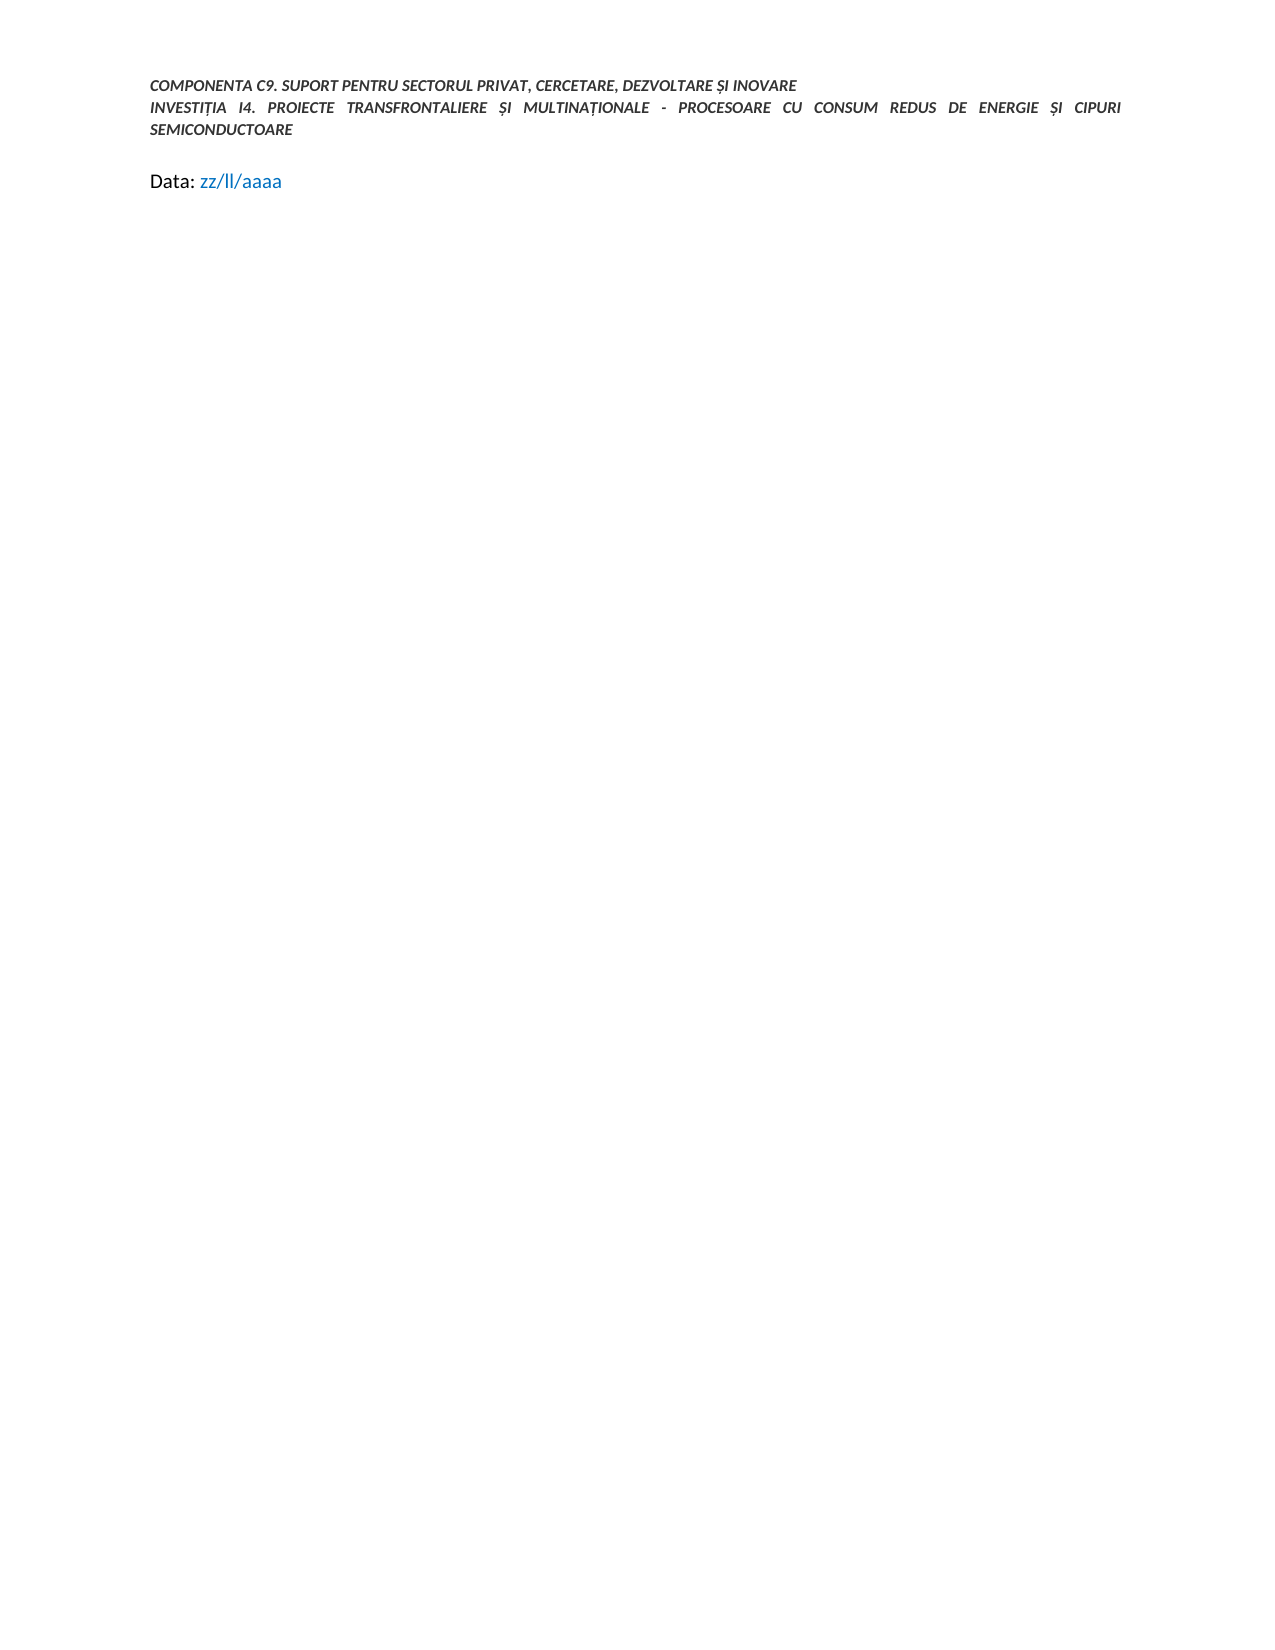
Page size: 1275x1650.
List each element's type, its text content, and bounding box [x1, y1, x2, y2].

text Data: zz/ll/aaaa [150, 169, 1125, 194]
